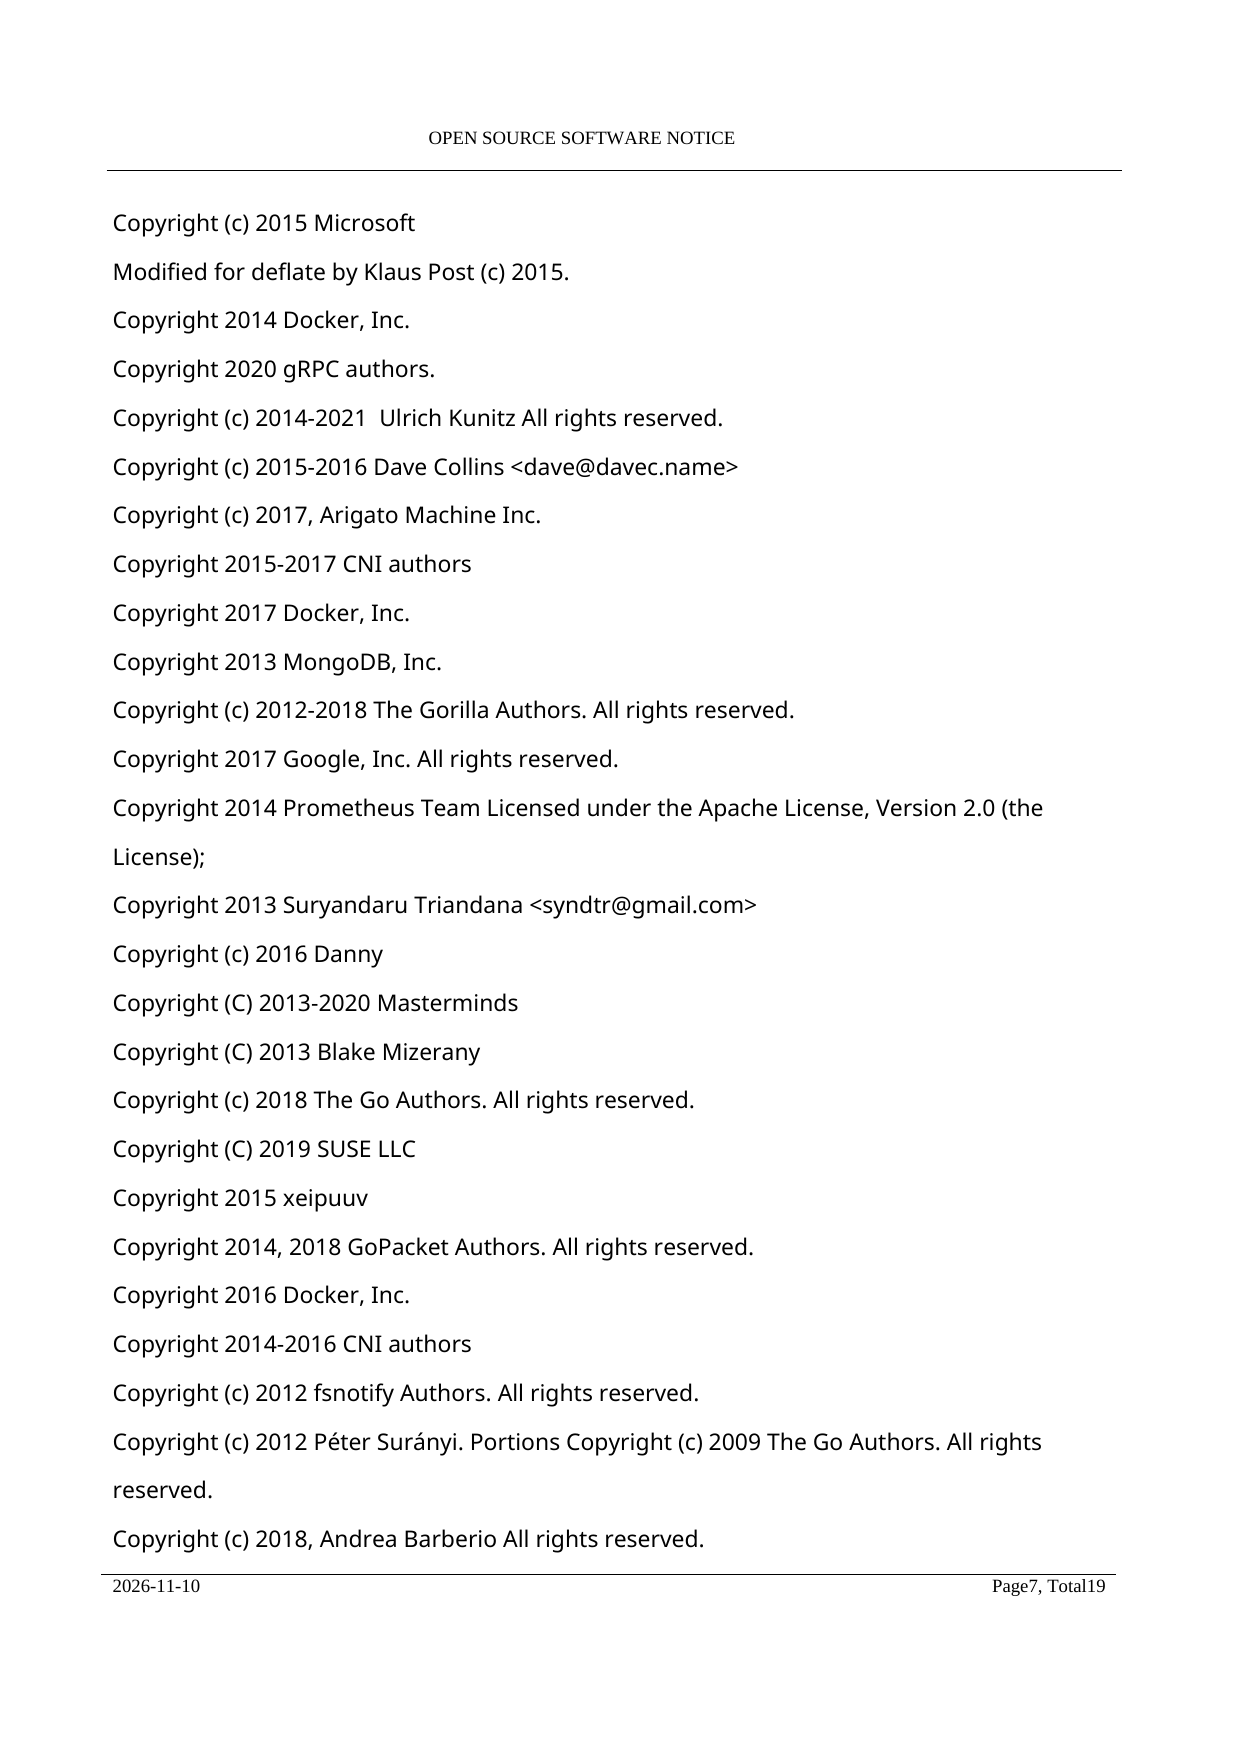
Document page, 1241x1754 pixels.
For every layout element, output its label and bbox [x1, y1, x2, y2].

text [112, 206, 1128, 1555]
